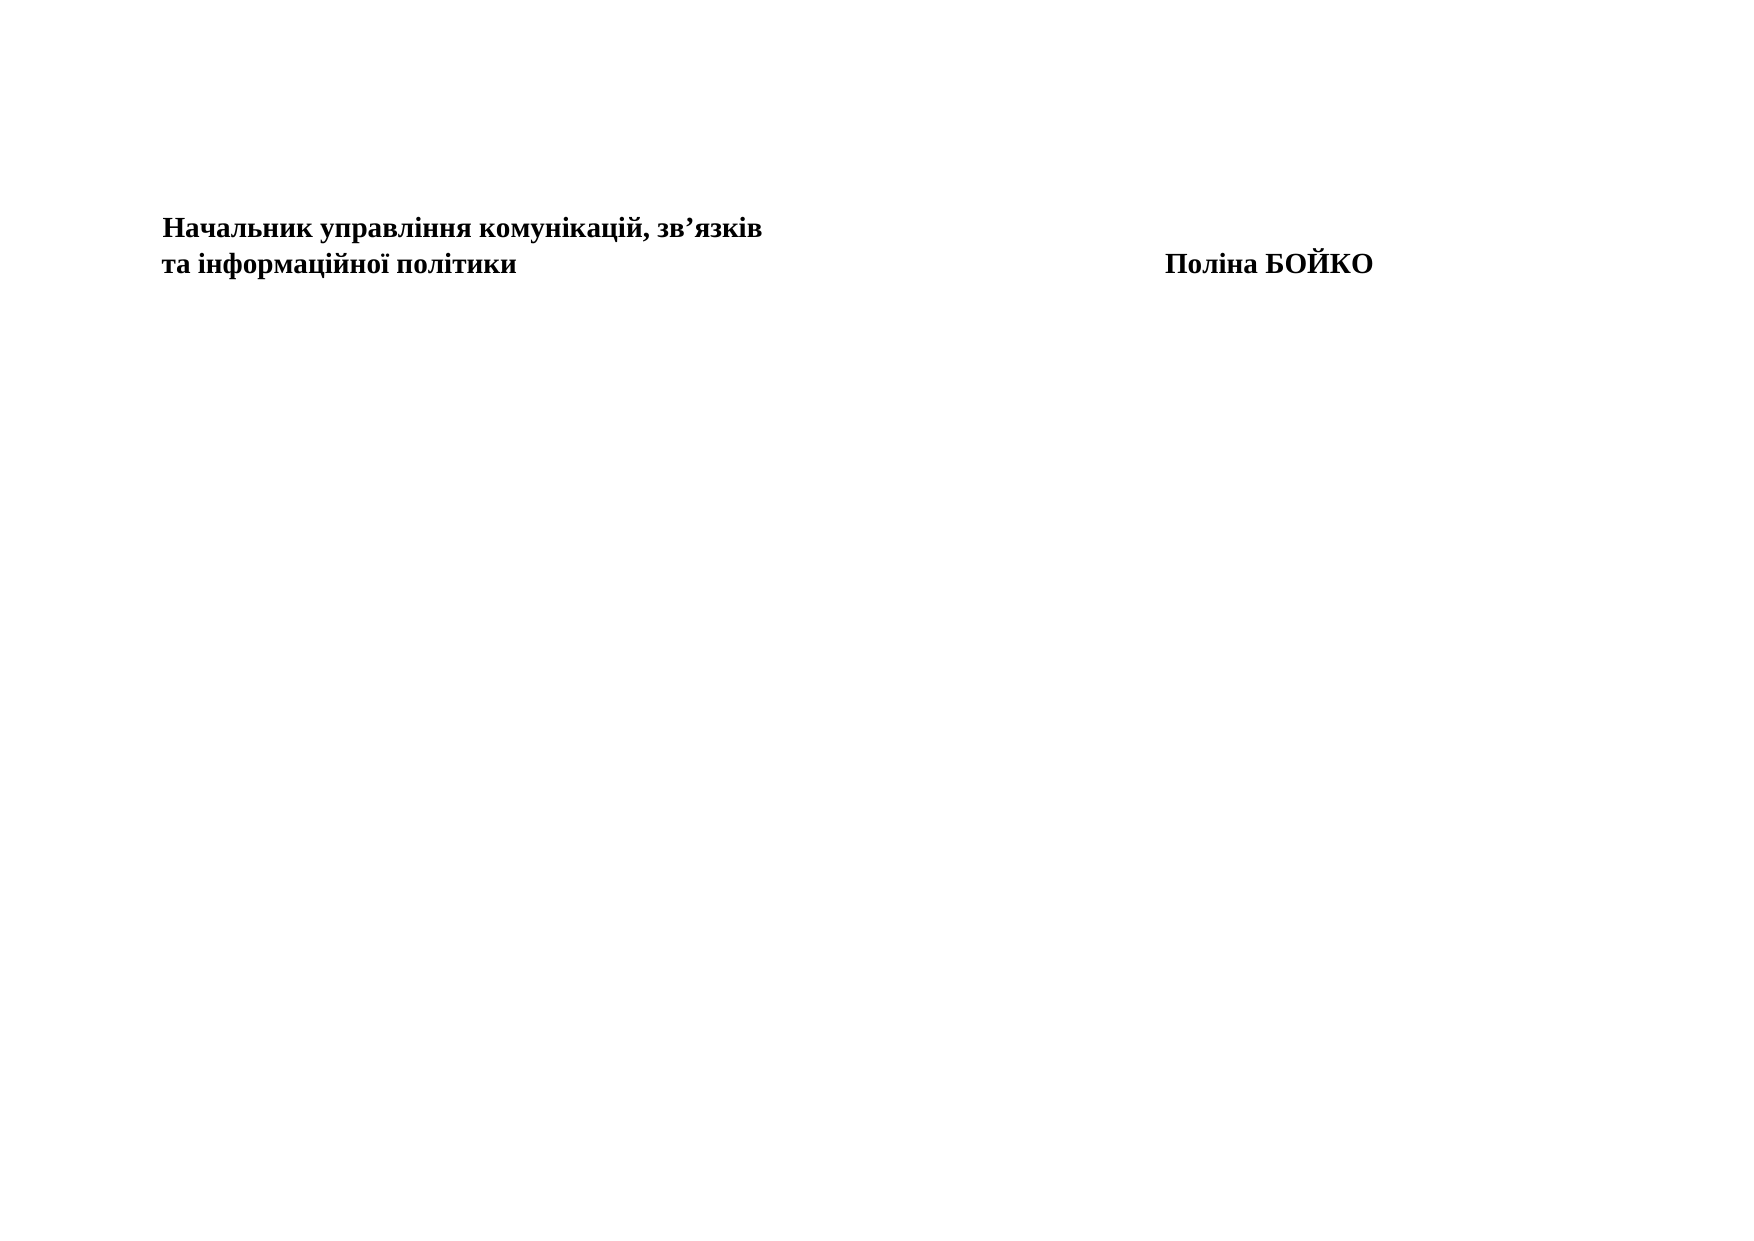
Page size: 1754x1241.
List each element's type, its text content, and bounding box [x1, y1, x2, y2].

text та інформаційної політики Поліна БОЙКО [88, 246, 1665, 279]
text Начальник управління комунікацій, звʼязків [88, 210, 1665, 243]
